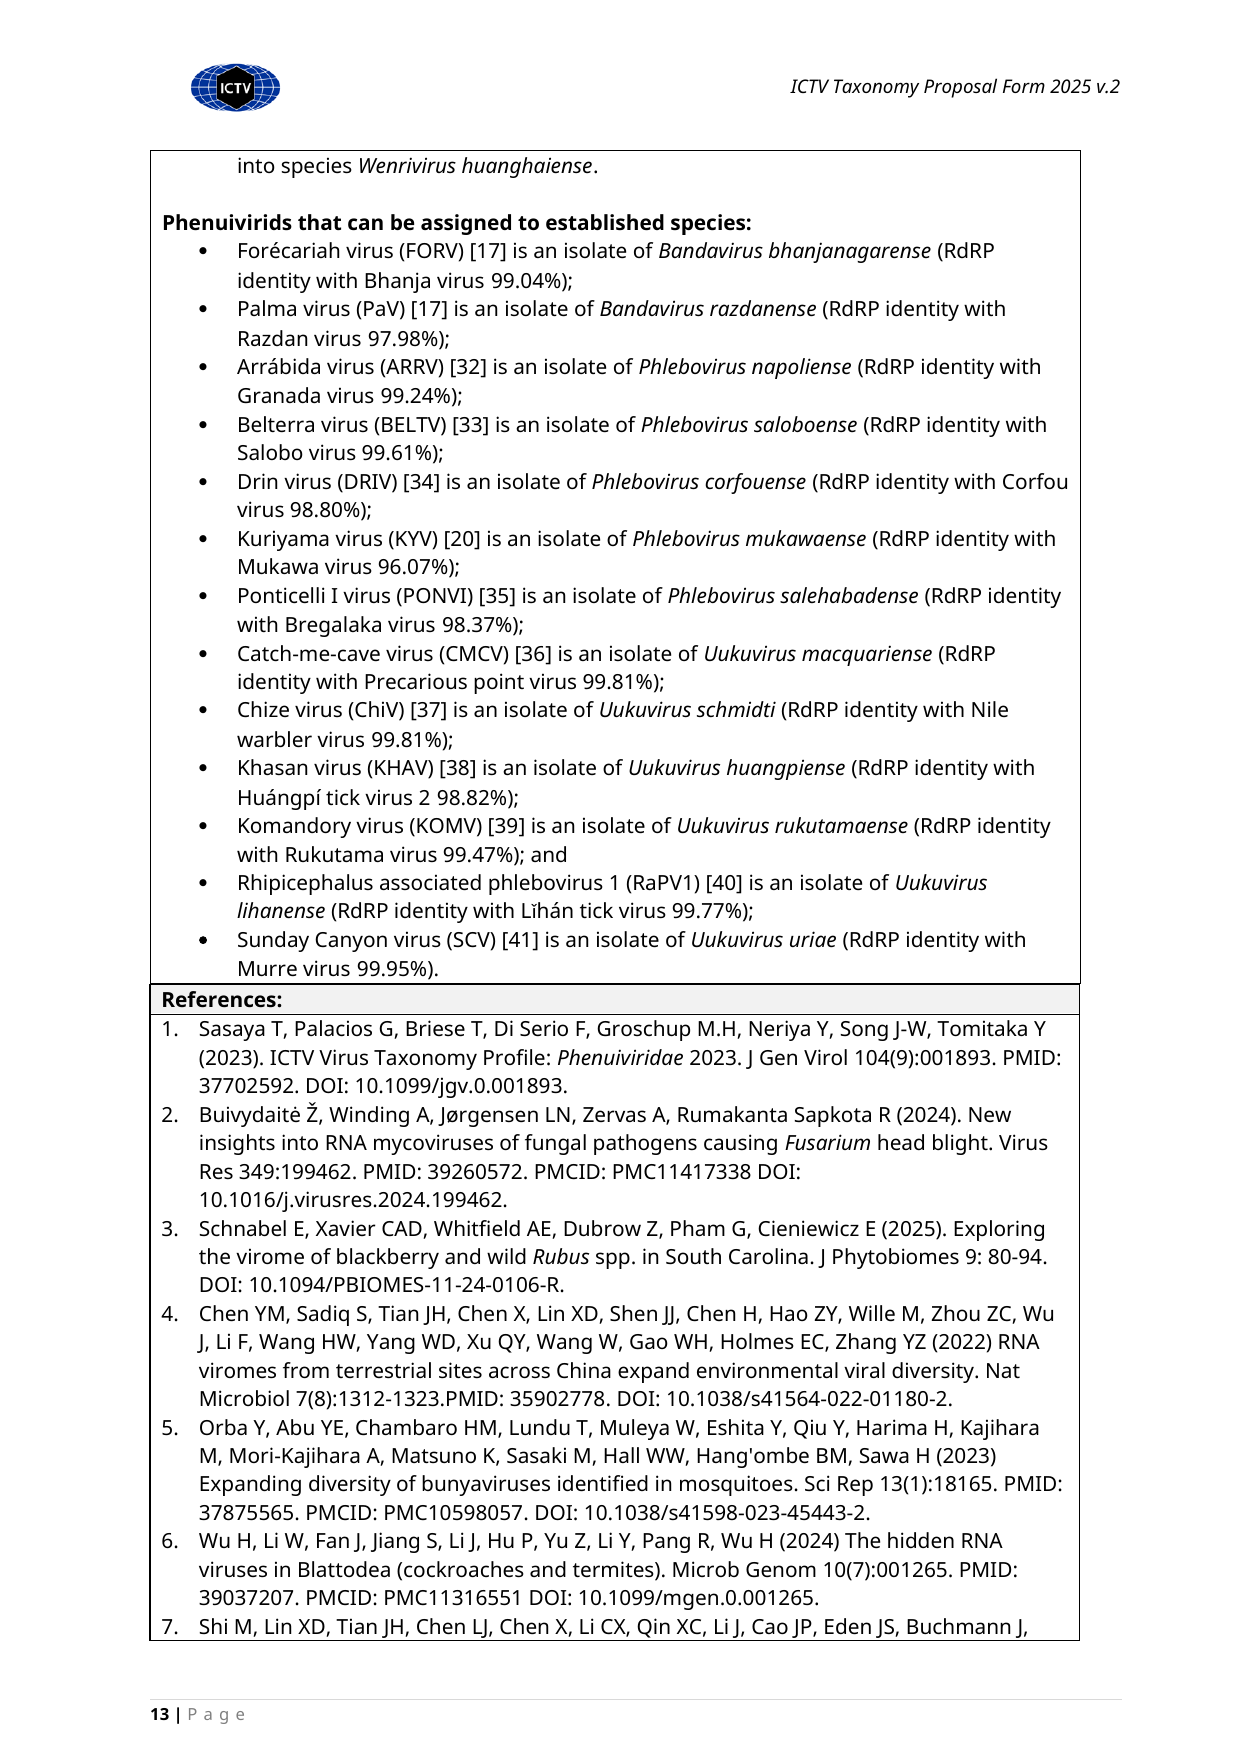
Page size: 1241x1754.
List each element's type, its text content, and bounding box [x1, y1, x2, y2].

table_header References: [151, 985, 1079, 1013]
picture [190, 56, 282, 113]
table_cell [151, 1015, 1079, 1640]
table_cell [151, 151, 1080, 983]
